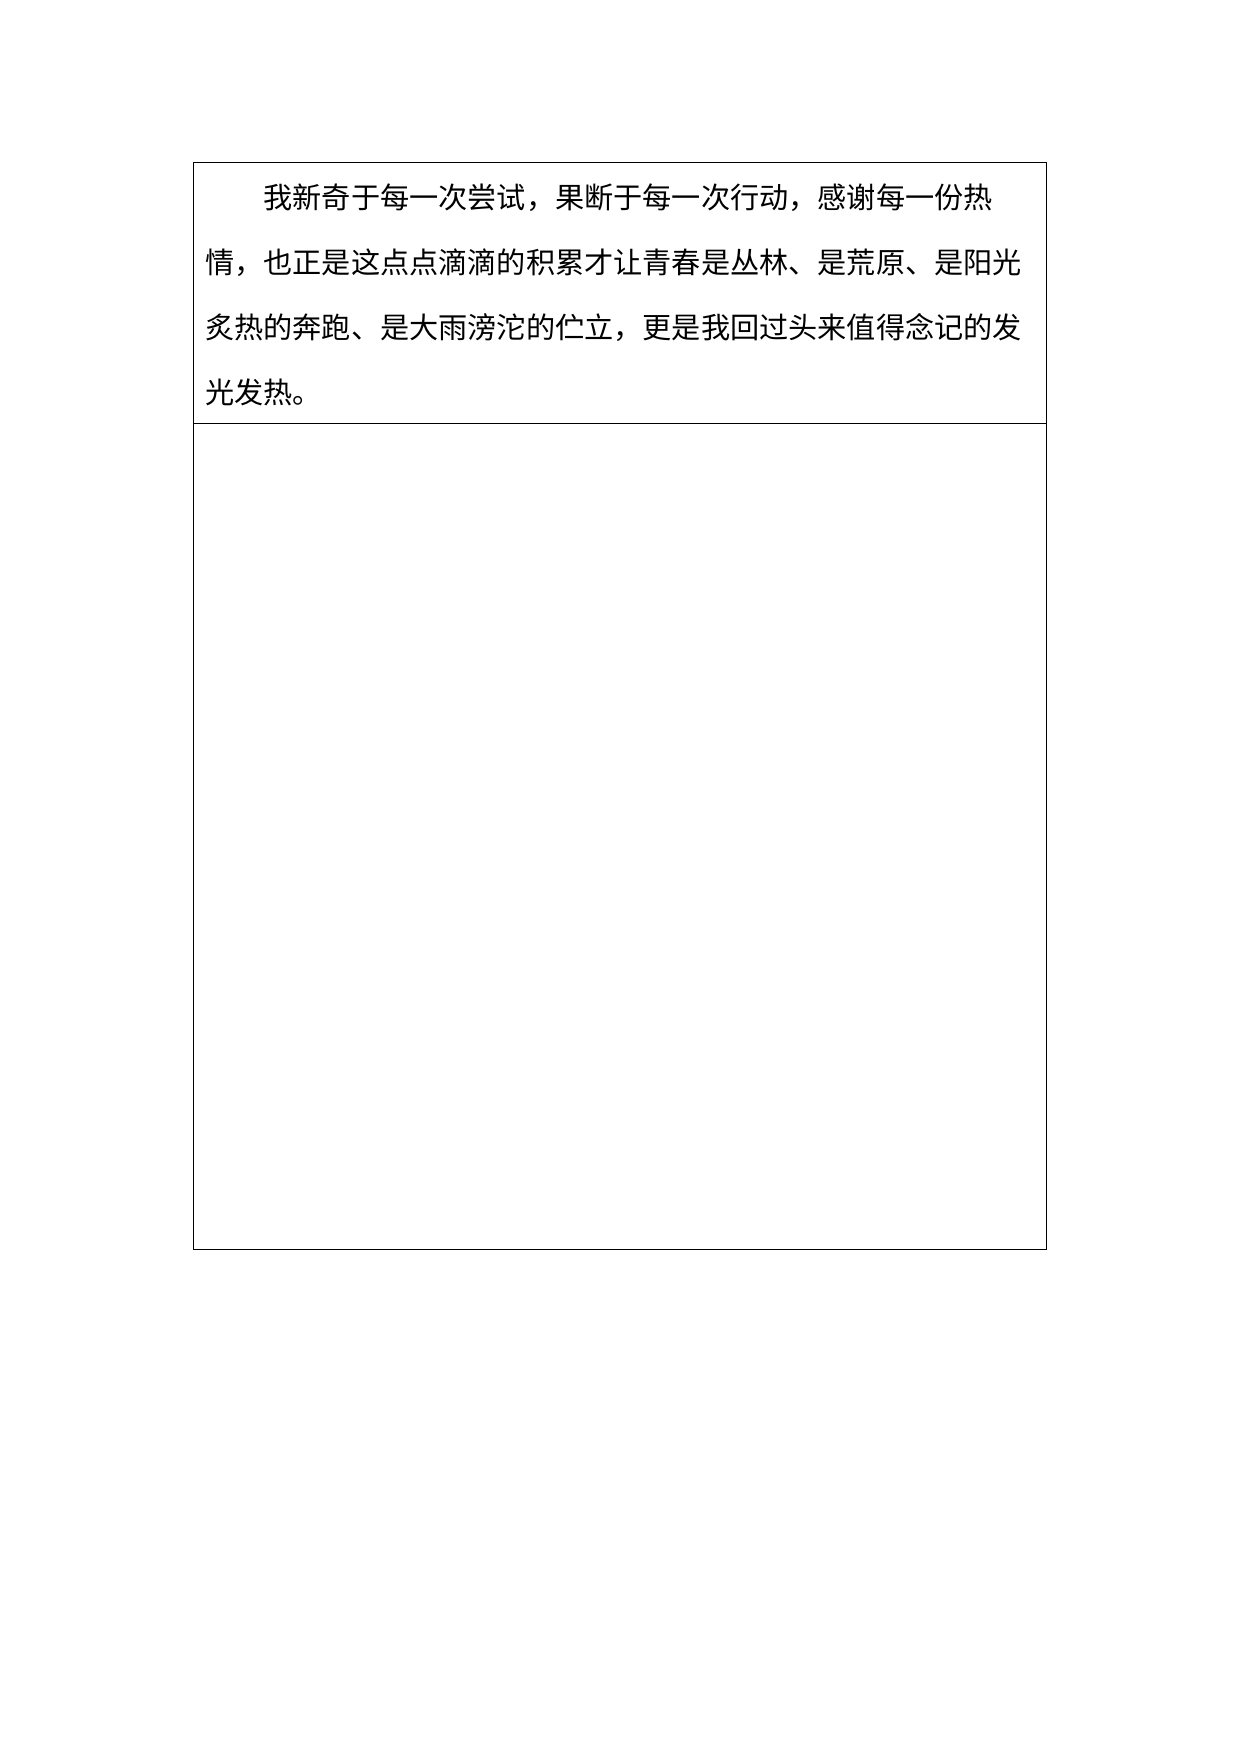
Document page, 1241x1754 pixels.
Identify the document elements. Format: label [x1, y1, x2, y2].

table_cell [194, 424, 1046, 1249]
table_cell [194, 163, 1046, 423]
